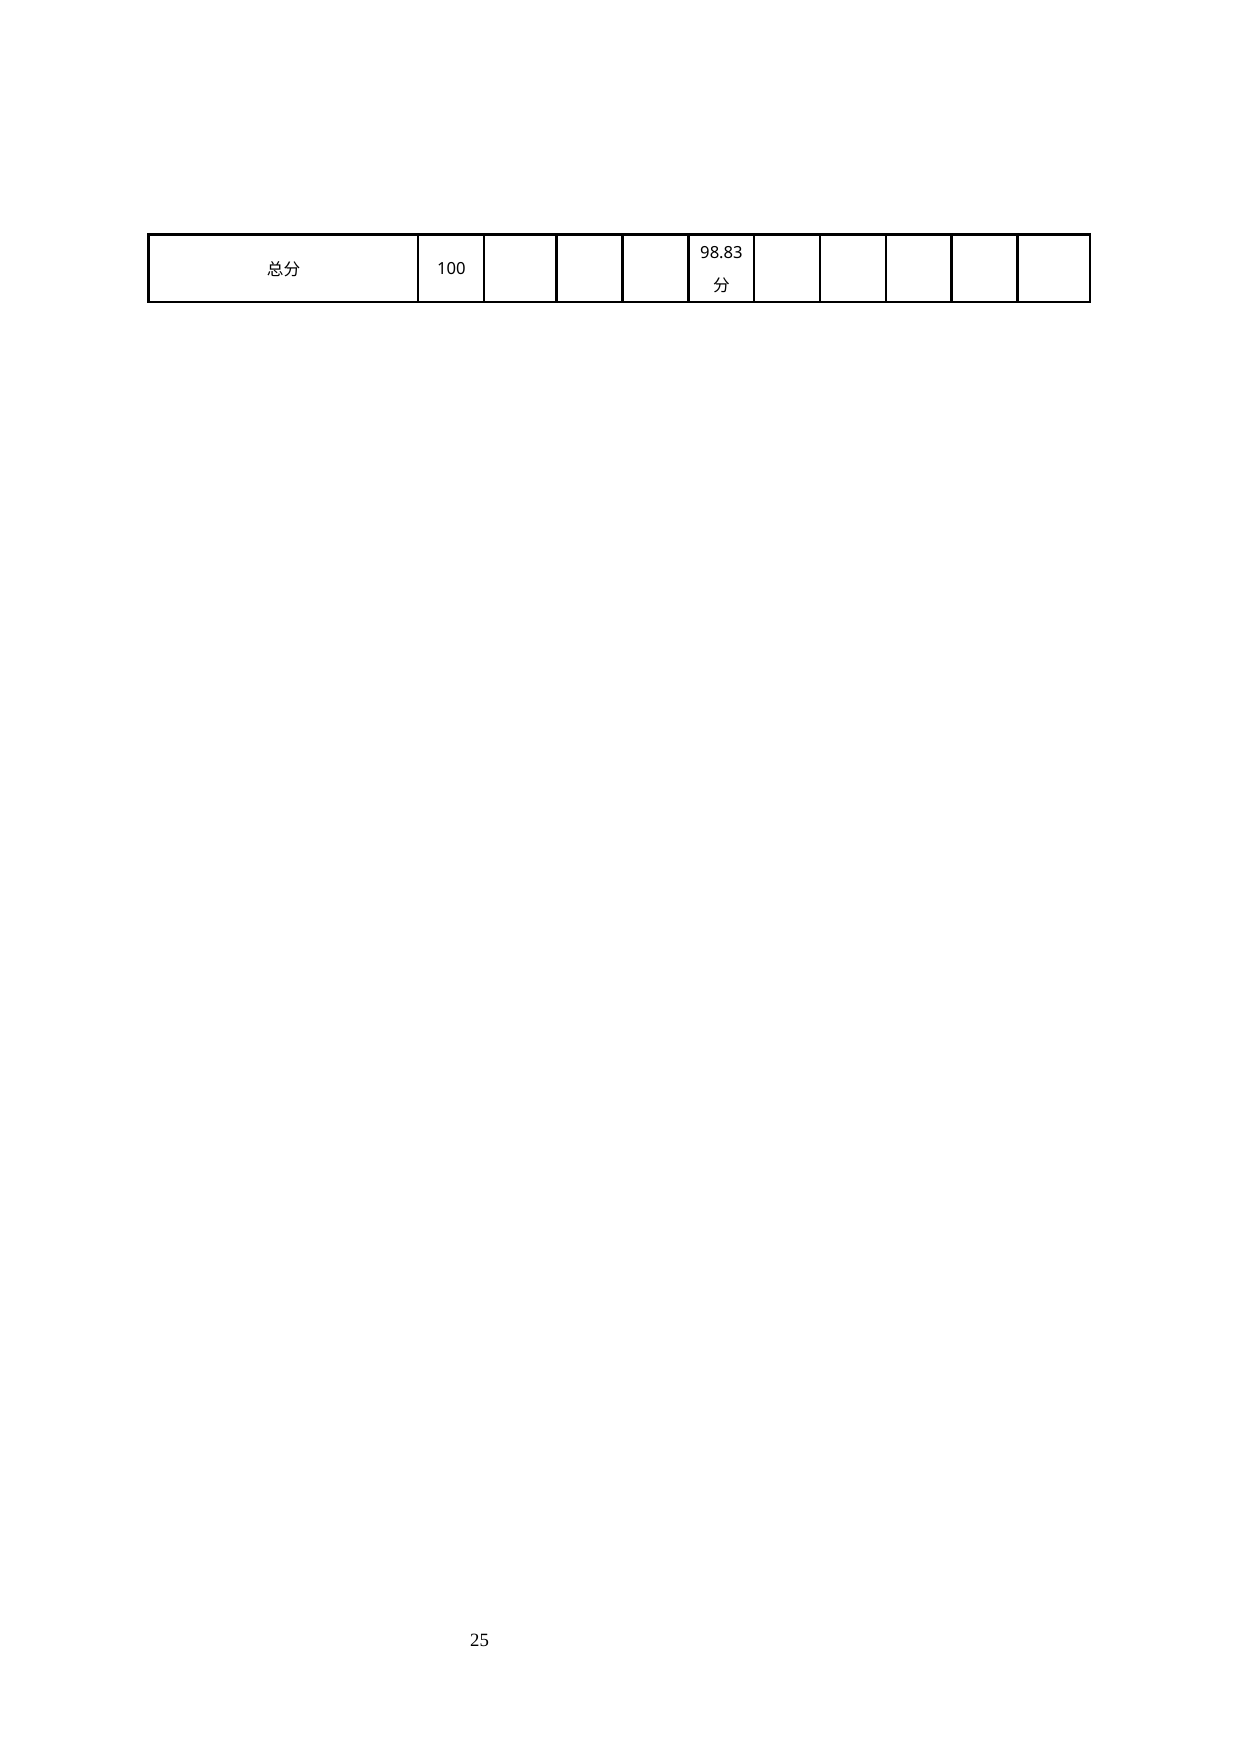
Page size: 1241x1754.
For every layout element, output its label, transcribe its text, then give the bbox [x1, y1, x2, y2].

table_cell [755, 236, 819, 301]
table_cell [821, 236, 885, 301]
table_cell 98.83分 [690, 236, 753, 301]
table_cell [953, 236, 1016, 301]
table_cell [558, 236, 621, 301]
table_cell [624, 236, 687, 301]
table_cell 100 [419, 236, 483, 301]
table_cell 总分 [150, 236, 417, 301]
table_cell [887, 236, 950, 301]
table_cell [1019, 236, 1089, 301]
table_cell [485, 236, 555, 301]
